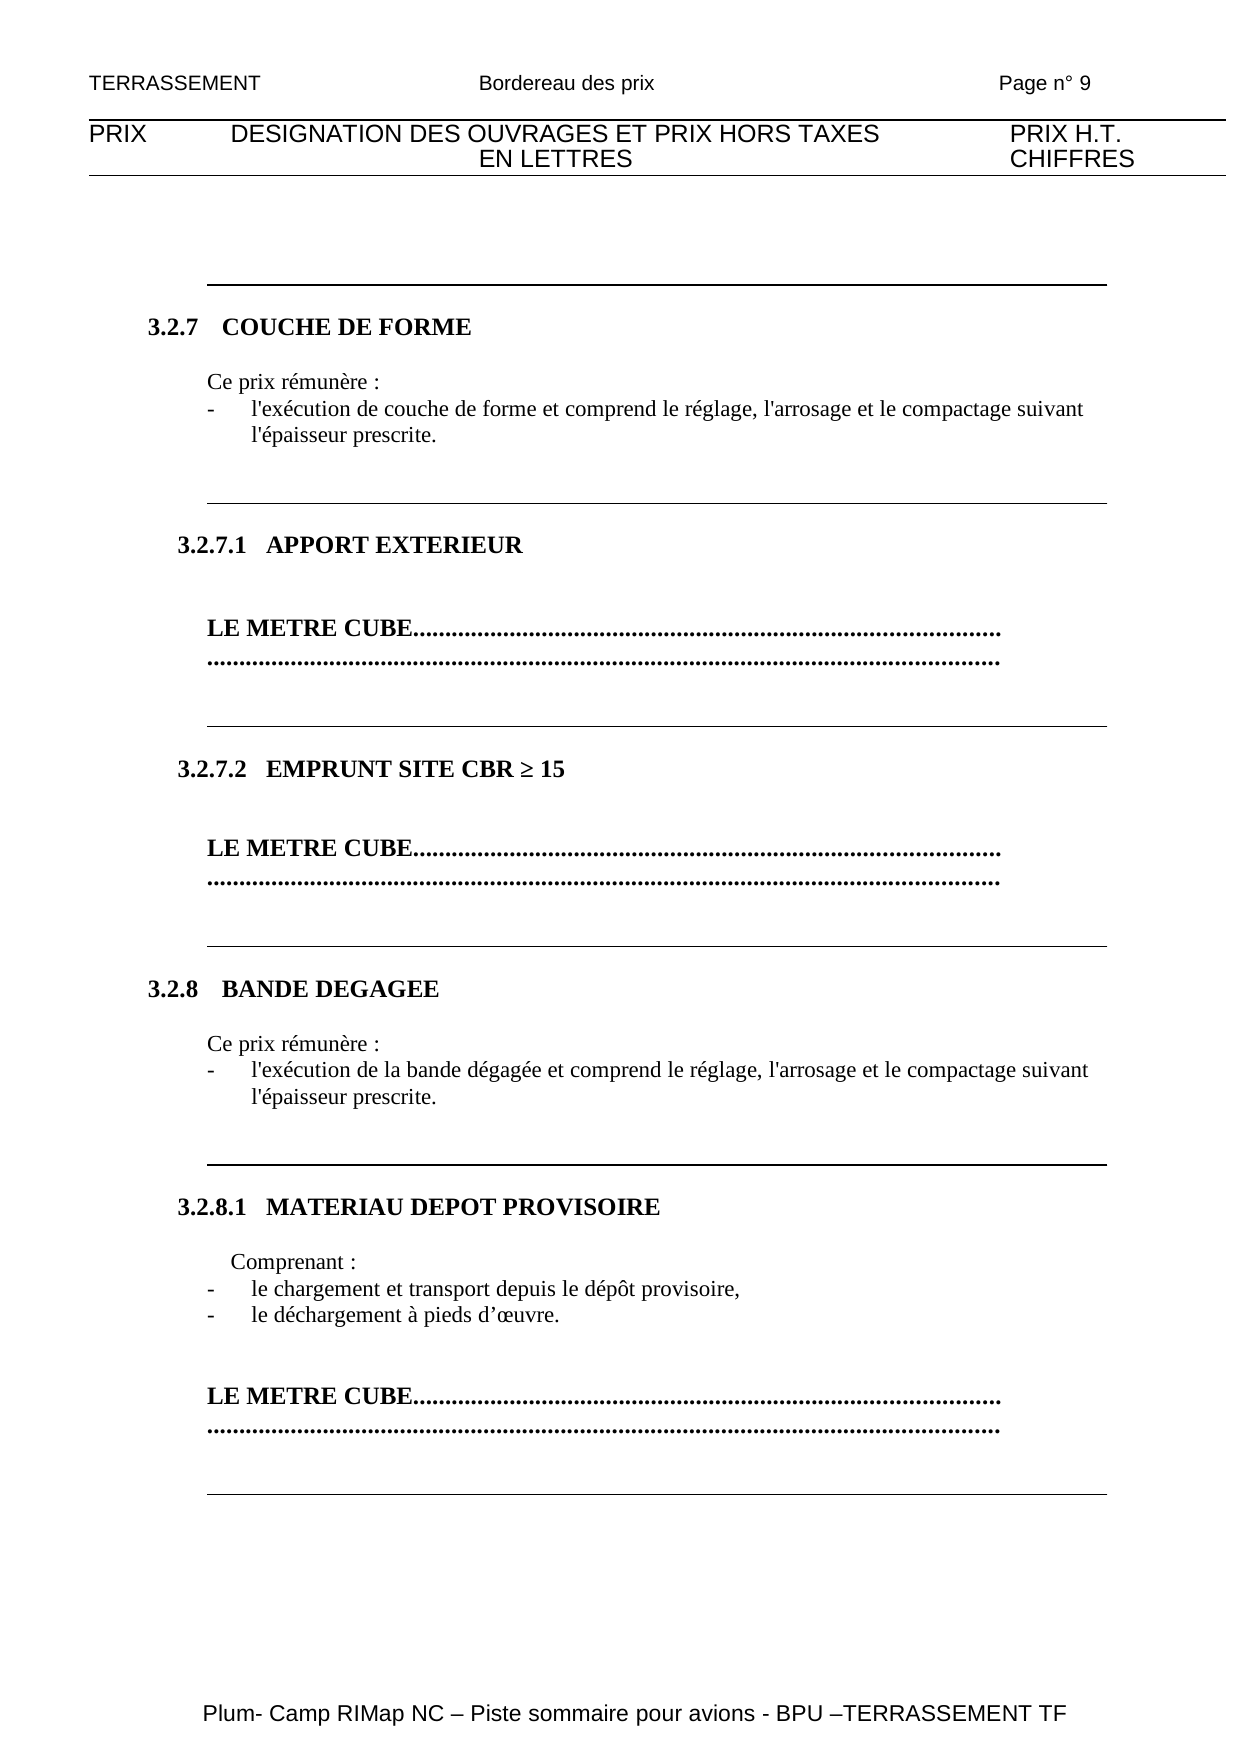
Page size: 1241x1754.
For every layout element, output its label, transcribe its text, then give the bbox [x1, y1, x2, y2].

list le déchargement à pieds d’œuvre. [207, 1301, 1107, 1327]
list le chargement et transport depuis le dépôt provisoire, [207, 1274, 1107, 1301]
subtitle 3.2.7.1 APPORT EXTERIEUR [177, 530, 1107, 559]
text Ce prix rémunère : [207, 368, 1107, 394]
list l'exécution de la bande dégagée et comprend le réglage, l'arrosage et le compactage suivant l'épaisseur prescrite. [207, 1056, 1107, 1109]
text LE METRE CUBE [207, 833, 1107, 862]
list l'exécution de couche de forme et comprend le réglage, l'arrosage et le compactage suivant l'épaisseur prescrite. [207, 394, 1107, 447]
subtitle 3.2.7 COUCHE DE FORME [148, 312, 1048, 341]
subtitle 3.2.8 BANDE DEGAGEE [148, 974, 1048, 1003]
text Comprenant : [148, 1248, 1107, 1274]
text LE METRE CUBE [207, 612, 1107, 642]
text Ce prix rémunère : [207, 1030, 1107, 1056]
text LE METRE CUBE [207, 1381, 1107, 1410]
subtitle 3.2.8.1 MATERIAU DEPOT PROVISOIRE [177, 1192, 1107, 1221]
subtitle 3.2.7.2 EMPRUNT SITE CBR ≥ 15 [177, 753, 1107, 782]
